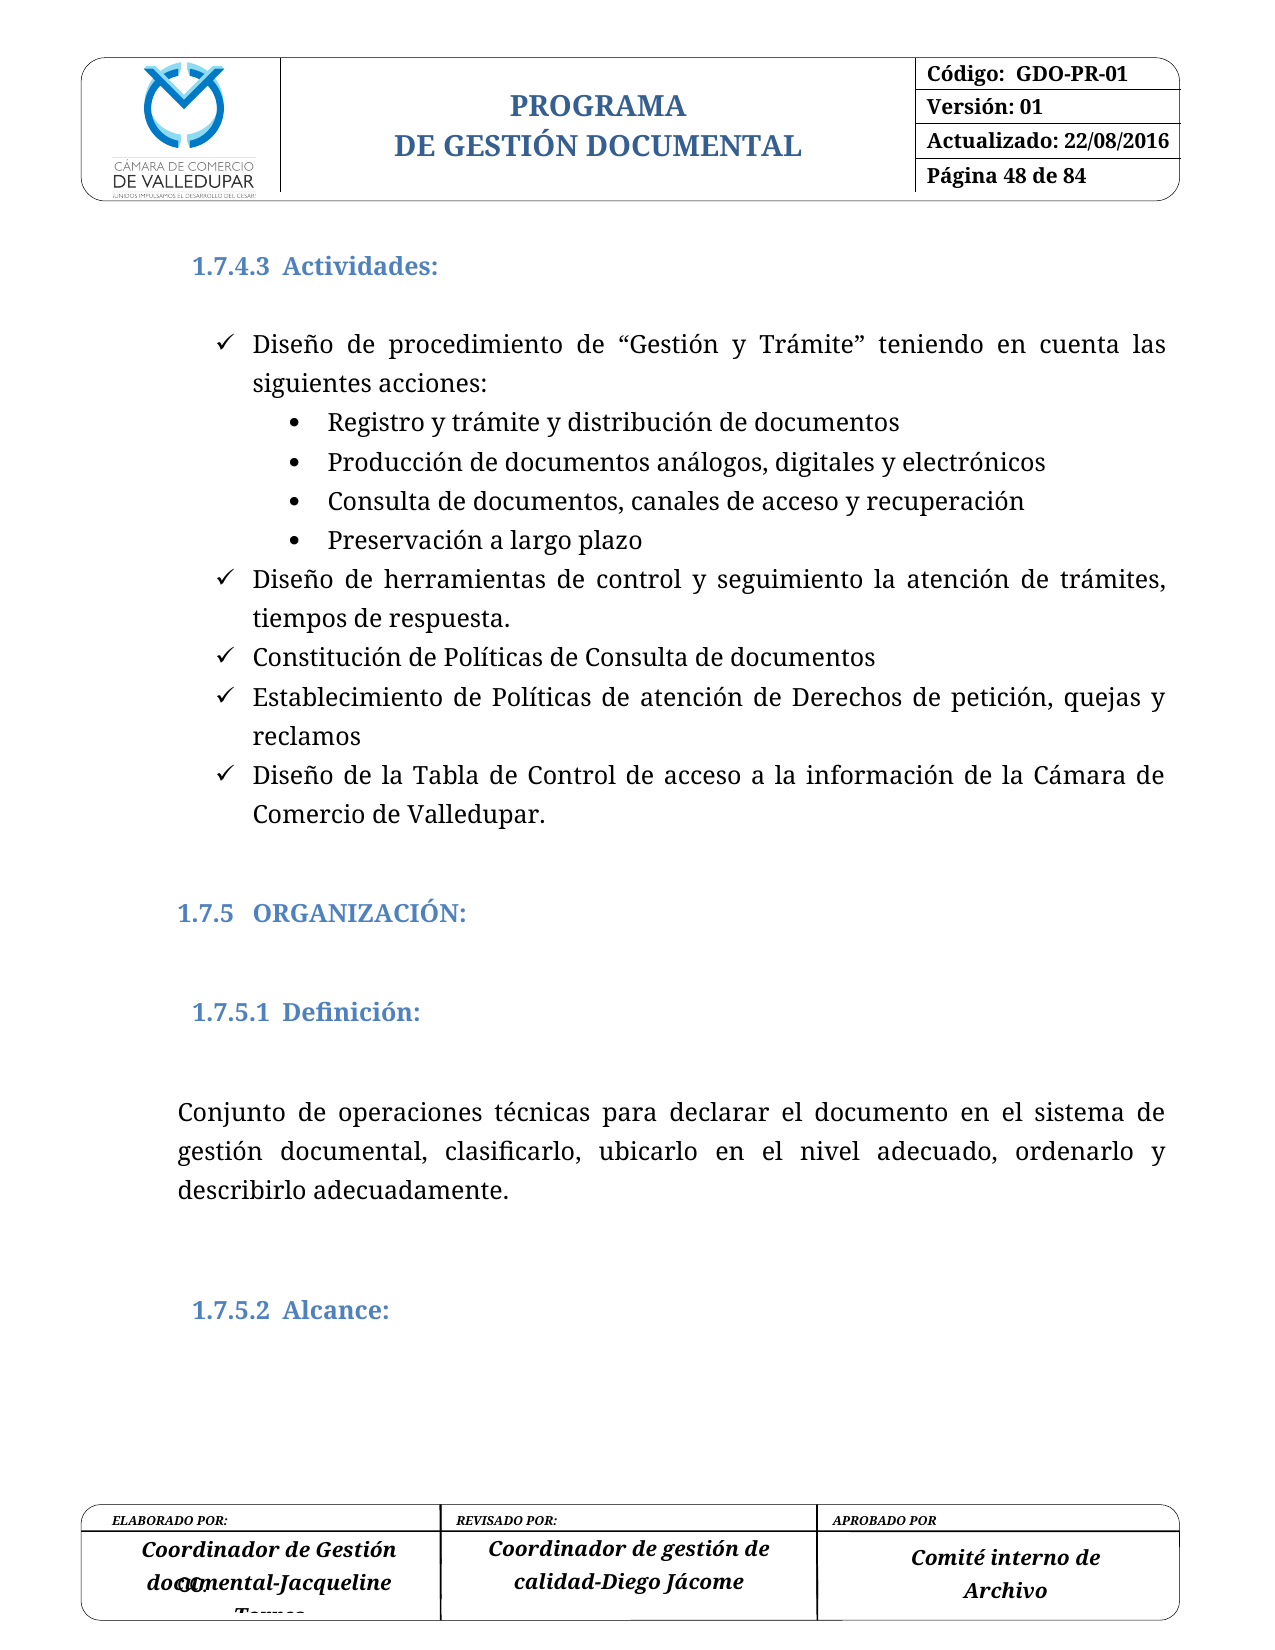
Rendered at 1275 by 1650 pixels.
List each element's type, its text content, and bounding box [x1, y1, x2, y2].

list Diseño de la Tabla de Control de acceso a la información de la Cámara de Comercio de Valledupar. [215, 757, 1167, 831]
list Diseño de herramientas de control y seguimiento la atención de trámites, tiempos de respuesta. [215, 562, 1167, 635]
list Preservación a largo plazo [290, 522, 1167, 557]
list Consulta de documentos, canales de acceso y recuperación [290, 483, 1167, 517]
text Conjunto de operaciones técnicas para declarar el documento en el sistema de gestión documental, clasificarlo, ubicarlo en el nivel adecuado, ordenarlo y describirlo adecuadamente. [177, 1094, 1167, 1207]
picture [112, 62, 256, 198]
subtitle Actividades: [192, 248, 1167, 282]
list Constitución de Políticas de Consulta de documentos [215, 640, 1167, 674]
list Establecimiento de Políticas de atención de Derechos de petición, quejas y reclamos [215, 679, 1167, 752]
list Diseño de procedimiento de “Gestión y Trámite” teniendo en cuenta las siguientes acciones: [215, 327, 1167, 400]
subtitle ORGANIZACIÓN: [177, 896, 1167, 930]
list Registro y trámite y distribución de documentos [290, 405, 1167, 439]
list Producción de documentos análogos, digitales y electrónicos [290, 444, 1167, 478]
subtitle Definición: [192, 995, 1167, 1029]
subtitle Alcance: [192, 1292, 1167, 1327]
